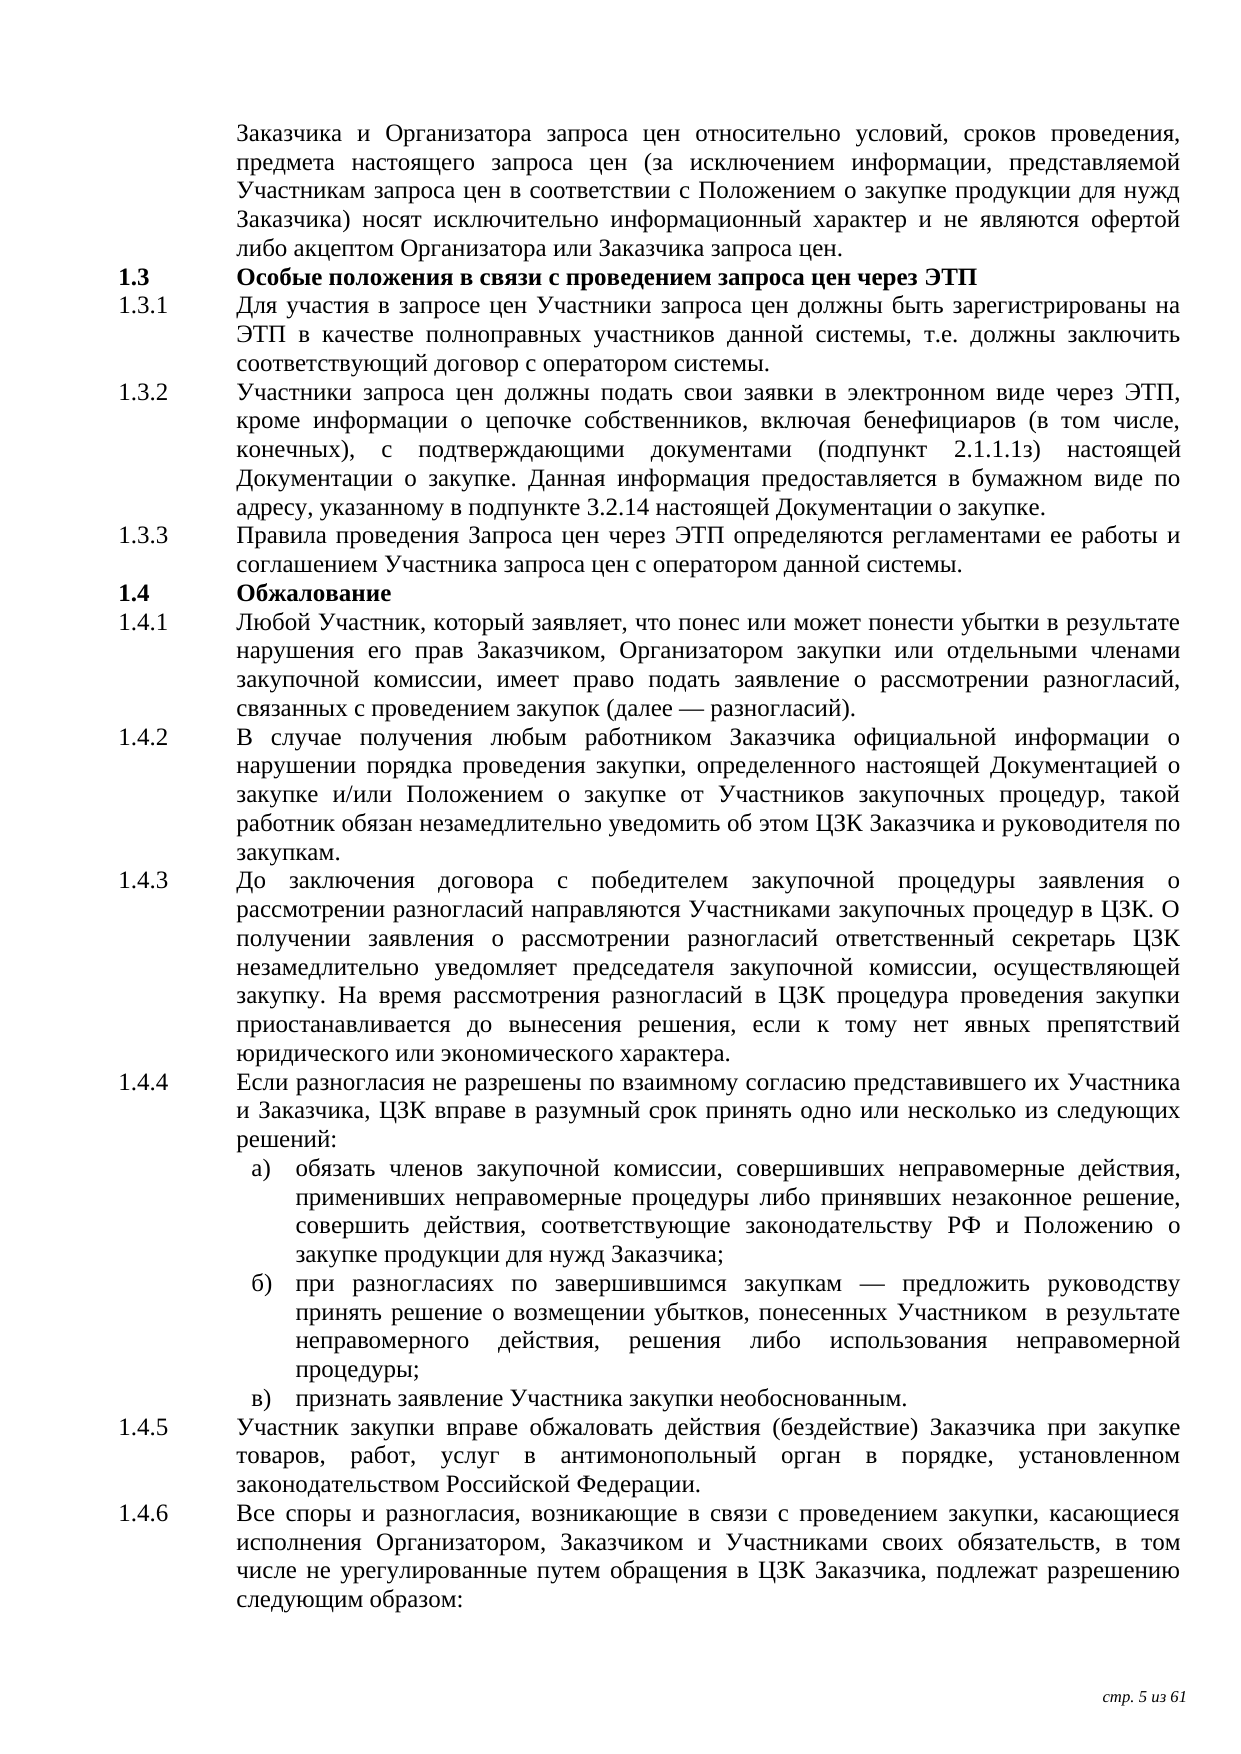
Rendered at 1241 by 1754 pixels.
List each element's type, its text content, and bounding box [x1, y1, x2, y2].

list Участники запроса цен должны подать свои заявки в электронном виде через ЭТП, кроме информации о цепочке собственников, включая бенефициаров (в том числе, конечных), с подтверждающими документами (подпункт 2.1.1.1з) настоящей Документации о закупке. Данная информация предоставляется в бумажном виде по адресу, указанному в подпункте 3.2.14 настоящей Документации о закупке. [118, 377, 1181, 521]
subtitle Особые положения в связи с проведением запроса цен через ЭТП [118, 262, 1181, 291]
list До заключения договора с победителем закупочной процедуры заявления о рассмотрении разногласий направляются Участниками закупочных процедур в ЦЗК. О получении заявления о рассмотрении разногласий ответственный секретарь ЦЗК незамедлительно уведомляет председателя закупочной комиссии, осуществляющей закупку. На время рассмотрения разногласий в ЦЗК процедура проведения закупки приостанавливается до вынесения решения, если к тому нет явных препятствий юридического или экономического характера. [118, 866, 1181, 1067]
list В случае получения любым работником Заказчика официальной информации о нарушении порядка проведения закупки, определенного настоящей Документацией о закупке и/или Положением о закупке от Участников закупочных процедур, такой работник обязан незамедлительно уведомить об этом ЦЗК Заказчика и руководителя по закупкам. [118, 722, 1181, 866]
list при разногласиях по завершившимся закупкам — предложить руководству принять решение о возмещении убытков, понесенных Участником в результате неправомерного действия, решения либо использования неправомерной процедуры; [251, 1268, 1181, 1383]
list Правила проведения Запроса цен через ЭТП определяются регламентами ее работы и соглашением Участника запроса цен с оператором данной системы. [118, 521, 1181, 578]
list признать заявление Участника закупки необоснованным. [251, 1383, 1181, 1412]
text Все споры и разногласия, возникающие в связи с проведением закупки, касающиеся исполнения Организатором, Заказчиком и Участниками своих обязательств, в том числе не урегулированные путем обращения в ЦЗК Заказчика, подлежат разрешению следующим образом: [118, 1498, 1181, 1613]
subtitle Обжалование [118, 578, 1181, 607]
list Любой Участник, который заявляет, что понес или может понести убытки в результате нарушения его прав Заказчиком, Организатором закупки или отдельными членами закупочной комиссии, имеет право подать заявление о рассмотрении разногласий, связанных с проведением закупок (далее — разногласий). [118, 607, 1181, 722]
list Если разногласия не разрешены по взаимному согласию представившего их Участника и Заказчика, ЦЗК вправе в разумный срок принять одно или несколько из следующих решений: [118, 1067, 1181, 1153]
list Участник закупки вправе обжаловать действия (бездействие) Заказчика при закупке товаров, работ, услуг в антимонопольный орган в порядке, установленном законодательством Российской Федерации. [118, 1412, 1181, 1498]
list обязать членов закупочной комиссии, совершивших неправомерные действия, применивших неправомерные процедуры либо принявших незаконное решение, совершить действия, соответствующие законодательству РФ и Положению о закупке продукции для нужд Заказчика; [251, 1153, 1181, 1268]
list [118, 118, 1181, 262]
list Для участия в запросе цен Участники запроса цен должны быть зарегистрированы на ЭТП в качестве полноправных участников данной системы, т.е. должны заключить соответствующий договор с оператором системы. [118, 291, 1181, 377]
